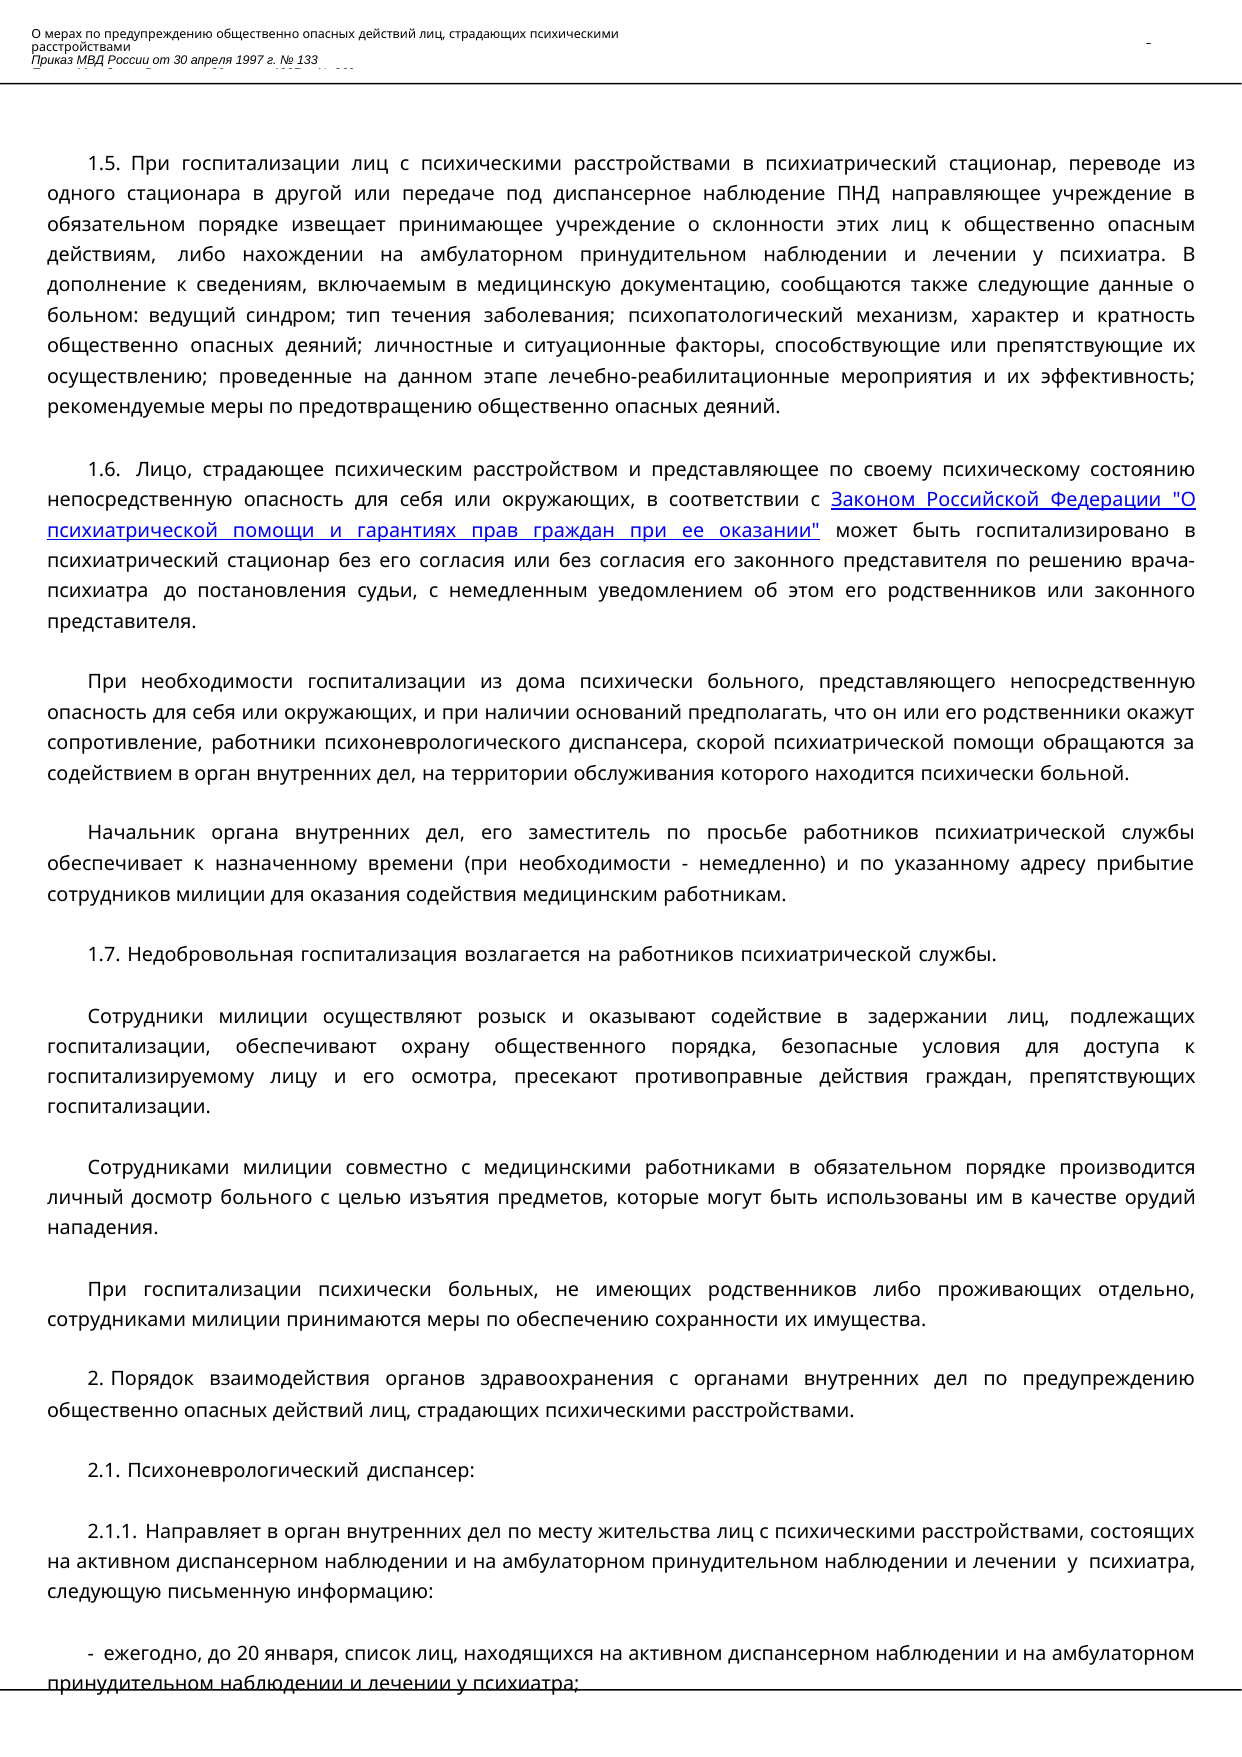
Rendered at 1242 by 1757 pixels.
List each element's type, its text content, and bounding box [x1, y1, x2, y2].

list Лицо, страдающее психическим расстройством и представляющее по своему психическому состоянию непосредственную опасность для себя или окружающих, в соответствии с Законом Российской Федерации "О психиатрической помощи и гарантиях прав граждан при ее оказании" может быть госпитализировано в психиатрический стационар без его согласия или без согласия его законного представителя по решению врача-психиатра до постановления судьи, с немедленным уведомлением об этом его родственников или законного представителя. [47, 455, 1196, 634]
text Сотрудники милиции осуществляют розыск и оказывают содействие в задержании лиц, подлежащих госпитализации, обеспечивают охрану общественного порядка, безопасные условия для доступа к госпитализируемому лицу и его осмотра, пресекают противоправные действия граждан, препятствующих госпитализации. [47, 1002, 1196, 1119]
list Направляет в орган внутренних дел по месту жительства лиц с психическими расстройствами, состоящих на активном диспансерном наблюдении и на амбулаторном принудительном наблюдении и лечении у психиатра, следующую письменную информацию: [47, 1518, 1196, 1604]
list При госпитализации лиц с психическими расстройствами в психиатрический стационар, переводе из одного стационара в другой или передаче под диспансерное наблюдение ПНД направляющее учреждение в обязательном порядке извещает принимающее учреждение о склонности этих лиц к общественно опасным действиям, либо нахождении на амбулаторном принудительном наблюдении и лечении у психиатра. В дополнение к сведениям, включаемым в медицинскую документацию, сообщаются также следующие данные о больном: ведущий синдром; тип течения заболевания; психопатологический механизм, характер и кратность общественно опасных деяний; личностные и ситуационные факторы, способствующие или препятствующие их осуществлению; проведенные на данном этапе лечебно-реабилитационные мероприятия и их эффективность; рекомендуемые меры по предотвращению общественно опасных деяний. [47, 149, 1196, 419]
text Сотрудниками милиции совместно с медицинскими работниками в обязательном порядке производится личный досмотр больного с целью изъятия предметов, которые могут быть использованы им в качестве орудий нападения. [47, 1153, 1196, 1240]
text Начальник органа внутренних дел, его заместитель по просьбе работников психиатрической службы обеспечивает к назначенному времени (при необходимости - немедленно) и по указанному адресу прибытие сотрудников милиции для оказания содействия медицинским работникам. [47, 818, 1196, 907]
list Порядок взаимодействия органов здравоохранения с органами внутренних дел по предупреждению общественно опасных действий лиц, страдающих психическими расстройствами. [47, 1364, 1196, 1423]
list Психоневрологический диспансер: [87, 1456, 1206, 1483]
text При госпитализации психически больных, не имеющих родственников либо проживающих отдельно, сотрудниками милиции принимаются меры по обеспечению сохранности их имущества. [47, 1275, 1196, 1332]
text При необходимости госпитализации из дома психически больного, представляющего непосредственную опасность для себя или окружающих, и при наличии оснований предполагать, что он или его родственники окажут сопротивление, работники психоневрологического диспансера, скорой психиатрической помощи обращаются за содействием в орган внутренних дел, на территории обслуживания которого находится психически больной. [47, 667, 1196, 786]
list Недобровольная госпитализация возлагается на работников психиатрической службы. [87, 940, 1206, 967]
list ежегодно, до 20 января, список лиц, находящихся на активном диспансерном наблюдении и на амбулаторном принудительном наблюдении и лечении у психиатра; [47, 1639, 1196, 1696]
